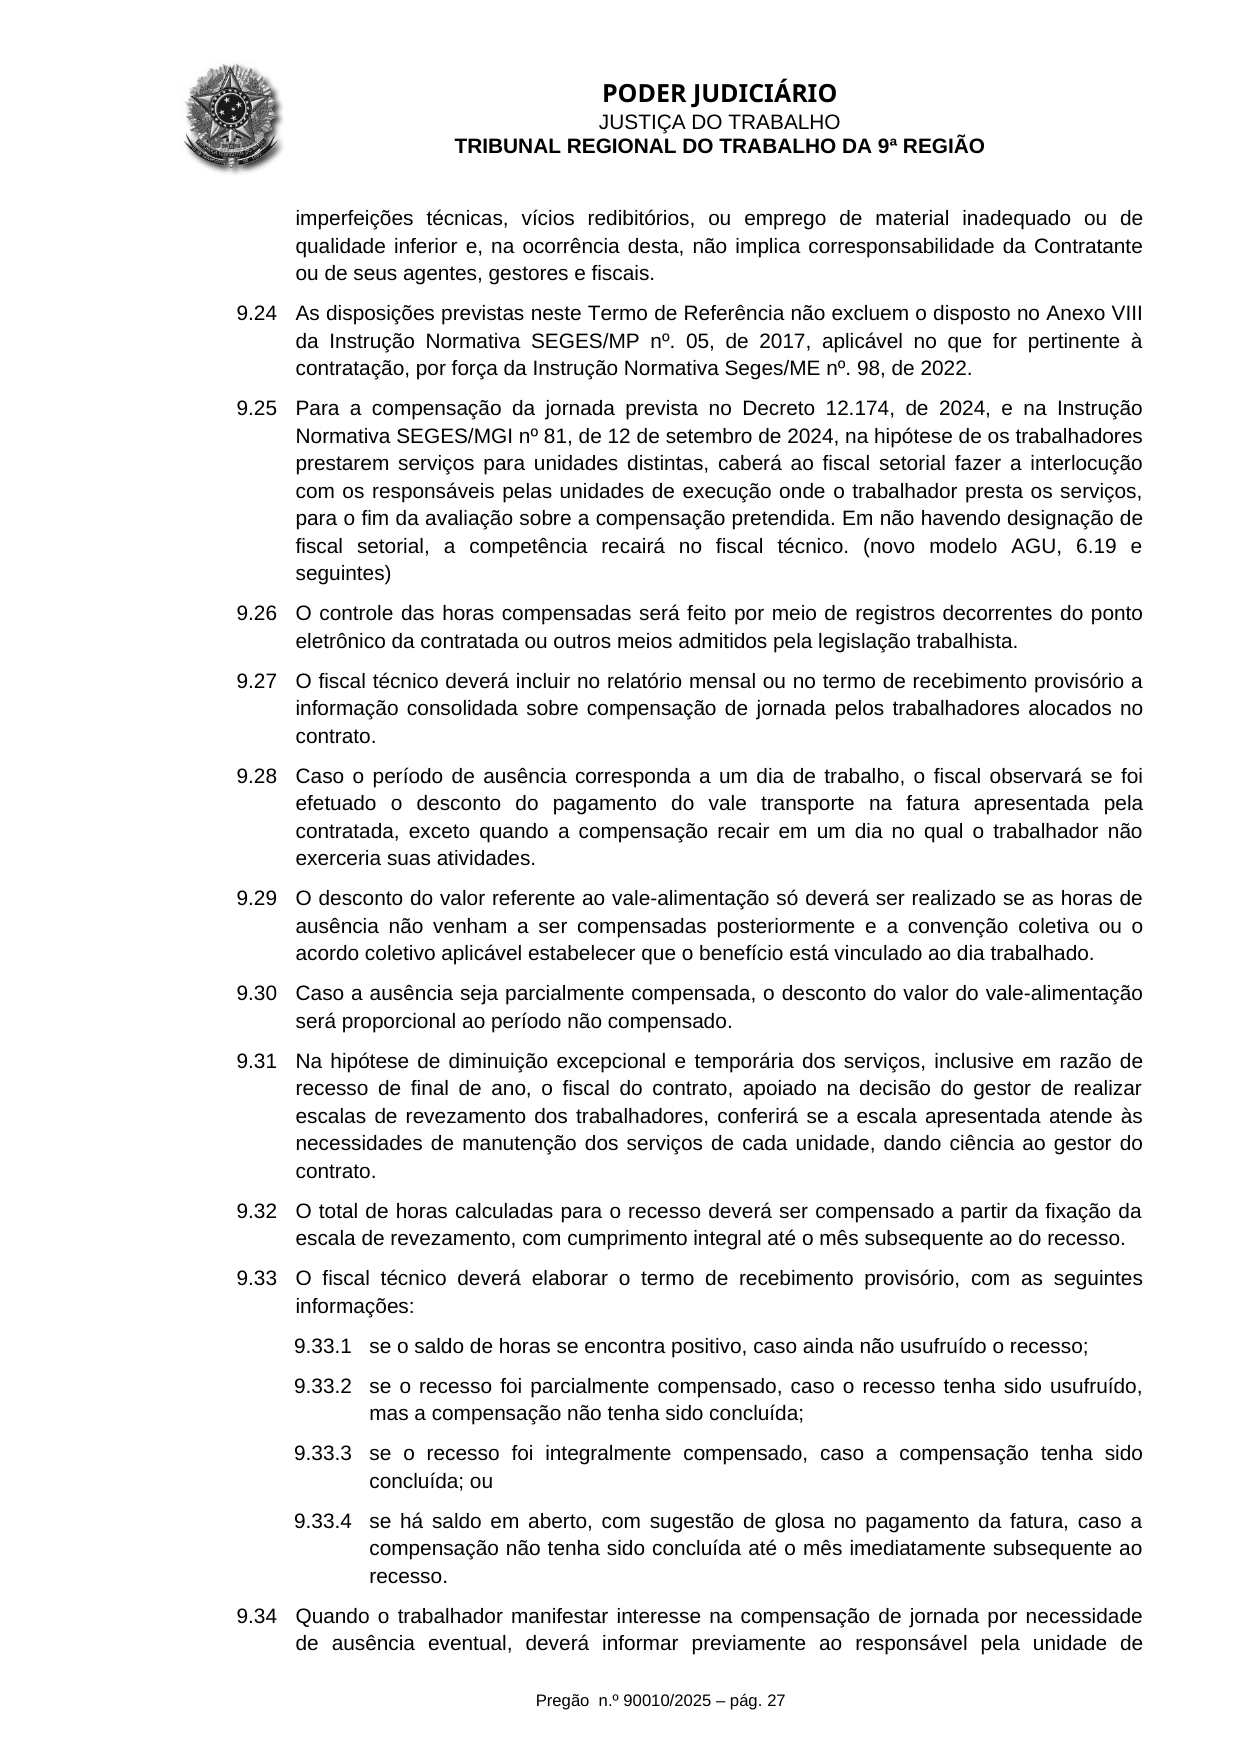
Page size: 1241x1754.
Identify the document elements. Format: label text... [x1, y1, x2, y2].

list As disposições previstas neste Termo de Referência não excluem o disposto no Anexo VIII da Instrução Normativa SEGES/MP nº. 05, de 2017, aplicável no que for pertinente à contratação, por força da Instrução Normativa Seges/ME nº. 98, de 2022. [236, 301, 1144, 380]
list Para a compensação da jornada prevista no Decreto 12.174, de 2024, e na Instrução Normativa SEGES/MGI nº 81, de 12 de setembro de 2024, na hipótese de os trabalhadores prestarem serviços para unidades distintas, caberá ao fiscal setorial fazer a interlocução com os responsáveis pelas unidades de execução onde o trabalhador presta os serviços, para o fim da avaliação sobre a compensação pretendida. Em não havendo designação de fiscal setorial, a competência recairá no fiscal técnico. (novo modelo AGU, 6.19 e seguintes) [236, 396, 1144, 585]
list O controle das horas compensadas será feito por meio de registros decorrentes do ponto eletrônico da contratada ou outros meios admitidos pela legislação trabalhista. [236, 601, 1144, 653]
list O fiscal técnico deverá elaborar o termo de recebimento provisório, com as seguintes informações: [236, 1266, 1144, 1318]
list O desconto do valor referente ao vale-alimentação só deverá ser realizado se as horas de ausência não venham a ser compensadas posteriormente e a convenção coletiva ou o acordo coletivo aplicável estabelecer que o benefício está vinculado ao dia trabalhado. [236, 886, 1144, 965]
list se o recesso foi parcialmente compensado, caso o recesso tenha sido usufruído, mas a compensação não tenha sido concluída; [294, 1374, 1144, 1425]
list O fiscal técnico deverá incluir no relatório mensal ou no termo de recebimento provisório a informação consolidada sobre compensação de jornada pelos trabalhadores alocados no contrato. [236, 669, 1144, 748]
list Caso a ausência seja parcialmente compensada, o desconto do valor do vale-alimentação será proporcional ao período não compensado. [236, 981, 1144, 1033]
list se o recesso foi integralmente compensado, caso a compensação tenha sido concluída; ou [294, 1441, 1144, 1493]
list Na hipótese de diminuição excepcional e temporária dos serviços, inclusive em razão de recesso de final de ano, o fiscal do contrato, apoiado na decisão do gestor de realizar escalas de revezamento dos trabalhadores, conferirá se a escala apresentada atende às necessidades de manutenção dos serviços de cada unidade, dando ciência ao gestor do contrato. [236, 1049, 1144, 1183]
list se o saldo de horas se encontra positivo, caso ainda não usufruído o recesso; [294, 1334, 1144, 1358]
list se há saldo em aberto, com sugestão de glosa no pagamento da fatura, caso a compensação não tenha sido concluída até o mês imediatamente subsequente ao recesso. [294, 1509, 1144, 1588]
picture [180, 60, 285, 177]
list Caso o período de ausência corresponda a um dia de trabalho, o fiscal observará se foi efetuado o desconto do pagamento do vale transporte na fatura apresentada pela contratada, exceto quando a compensação recair em um dia no qual o trabalhador não exerceria suas atividades. [236, 764, 1144, 870]
list O total de horas calculadas para o recesso deverá ser compensado a partir da fixação da escala de revezamento, com cumprimento integral até o mês subsequente ao do recesso. [236, 1199, 1144, 1250]
